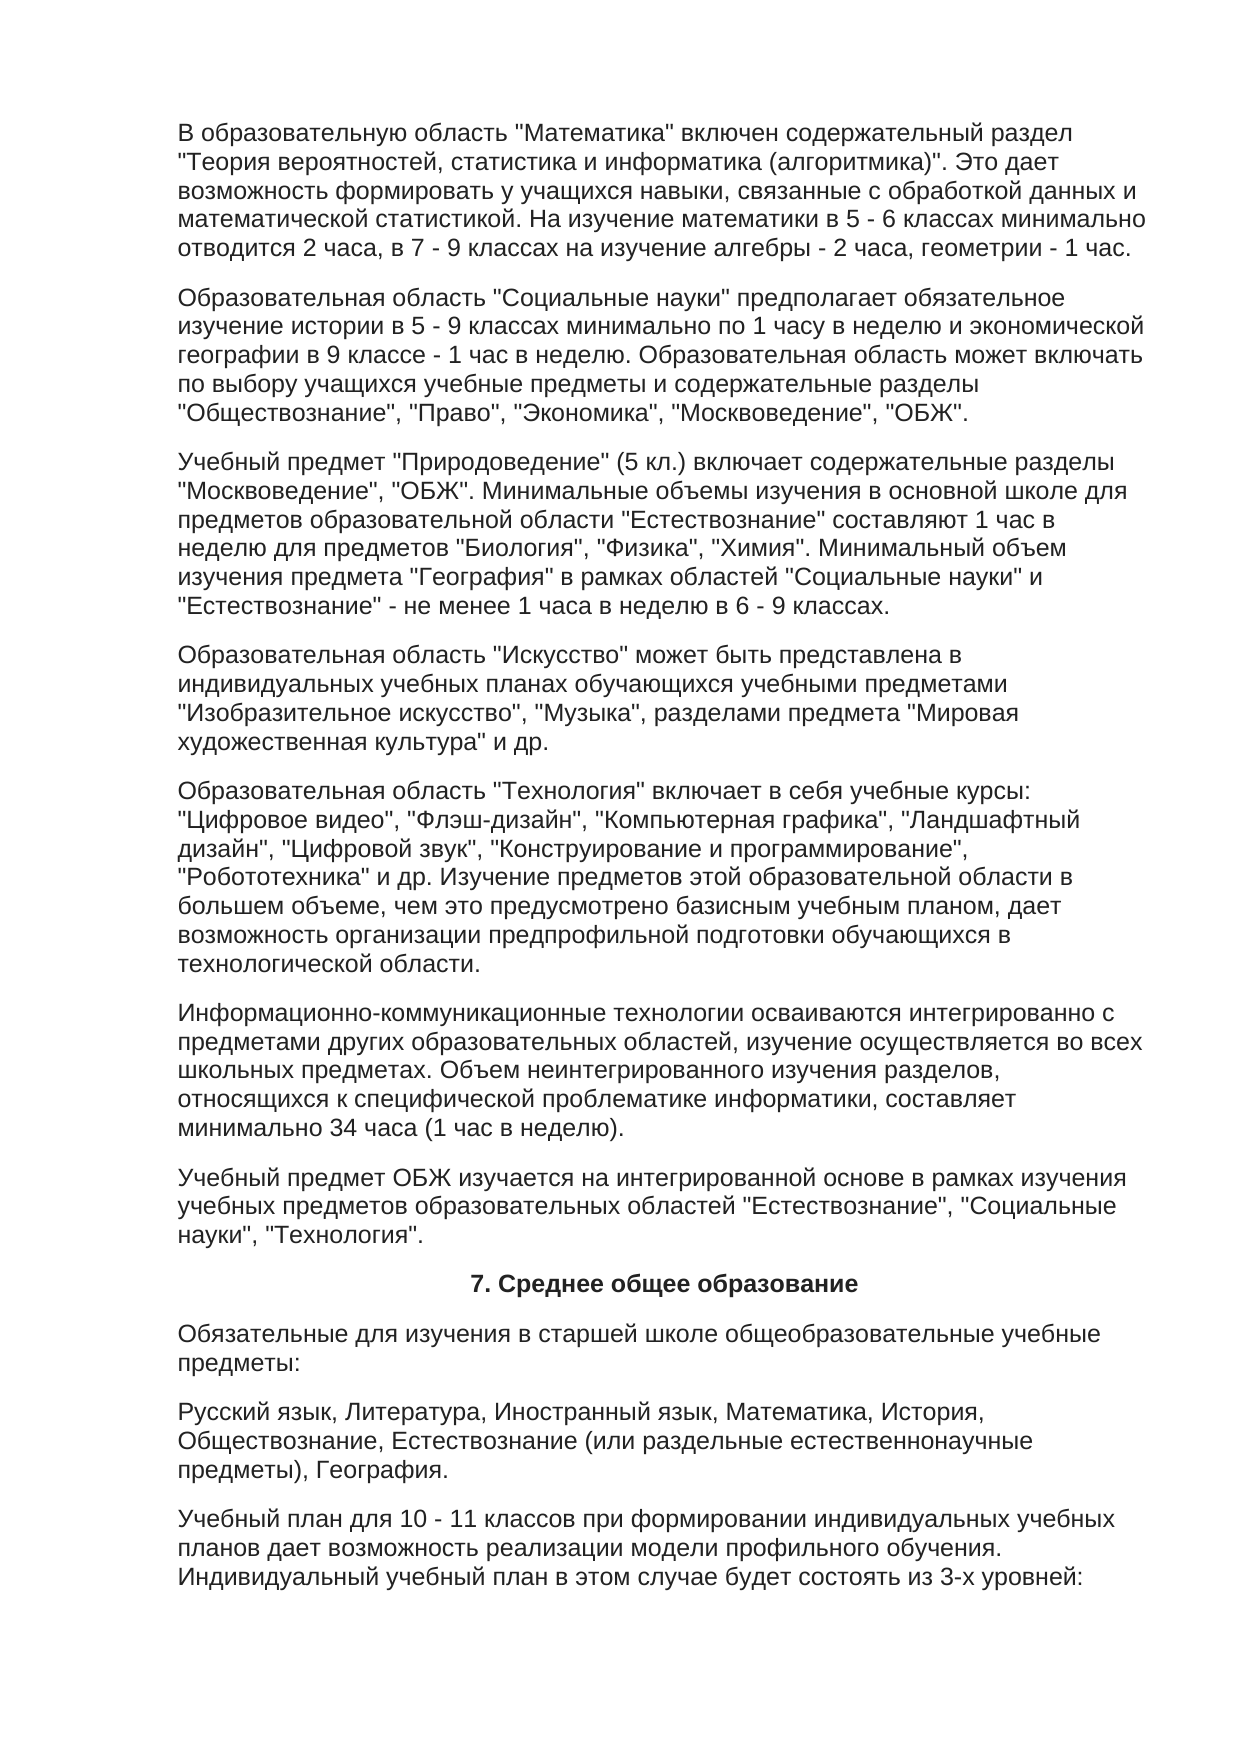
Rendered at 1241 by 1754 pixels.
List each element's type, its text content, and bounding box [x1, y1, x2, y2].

text Учебный план для 10 - 11 классов при формировании индивидуальных учебных планов дает возможность реализации модели профильного обучения. Индивидуальный учебный план в этом случае будет состоять из 3-х уровней: [177, 1504, 1152, 1590]
text Образовательная область "Технология" включает в себя учебные курсы: "Цифровое видео", "Флэш-дизайн", "Компьютерная графика", "Ландшафтный дизайн", "Цифровой звук", "Конструирование и программирование", "Робототехника" и др. Изучение предметов этой образовательной области в большем объеме, чем это предусмотрено базисным учебным планом, дает возможность организации предпрофильной подготовки обучающихся в технологической области. [177, 776, 1152, 977]
text Образовательная область "Искусство" может быть представлена в индивидуальных учебных планах обучающихся учебными предметами "Изобразительное искусство", "Музыка", разделами предмета "Мировая художественная культура" и др. [177, 640, 1152, 755]
text Учебный предмет "Природоведение" (5 кл.) включает содержательные разделы "Москвоведение", "ОБЖ". Минимальные объемы изучения в основной школе для предметов образовательной области "Естествознание" составляют 1 час в неделю для предметов "Биология", "Физика", "Химия". Минимальный объем изучения предмета "География" в рамках областей "Социальные науки" и "Естествознание" - не менее 1 часа в неделю в 6 - 9 классах. [177, 447, 1152, 619]
text В образовательную область "Математика" включен содержательный раздел "Теория вероятностей, статистика и информатика (алгоритмика)". Это дает возможность формировать у учащихся навыки, связанные с обработкой данных и математической статистикой. На изучение математики в 5 - 6 классах минимально отводится 2 часа, в 7 - 9 классах на изучение алгебры - 2 часа, геометрии - 1 час. [177, 118, 1152, 262]
text Образовательная область "Социальные науки" предполагает обязательное изучение истории в 5 - 9 классах минимально по 1 часу в неделю и экономической географии в 9 классе - 1 час в неделю. Образовательная область может включать по выбору учащихся учебные предметы и содержательные разделы "Обществознание", "Право", "Экономика", "Москвоведение", "ОБЖ". [177, 283, 1152, 426]
text 7. Среднее общее образование [177, 1269, 1152, 1298]
text Русский язык, Литература, Иностранный язык, Математика, История, Обществознание, Естествознание (или раздельные естественнонаучные предметы), География. [177, 1397, 1152, 1483]
text Учебный предмет ОБЖ изучается на интегрированной основе в рамках изучения учебных предметов образовательных областей "Естествознание", "Социальные науки", "Технология". [177, 1162, 1152, 1249]
text Обязательные для изучения в старшей школе общеобразовательные учебные предметы: [177, 1319, 1152, 1376]
text Информационно-коммуникационные технологии осваиваются интегрированно с предметами других образовательных областей, изучение осуществляется во всех школьных предметах. Объем неинтегрированного изучения разделов, относящихся к специфической проблематике информатики, составляет минимально 34 часа (1 час в неделю). [177, 998, 1152, 1142]
